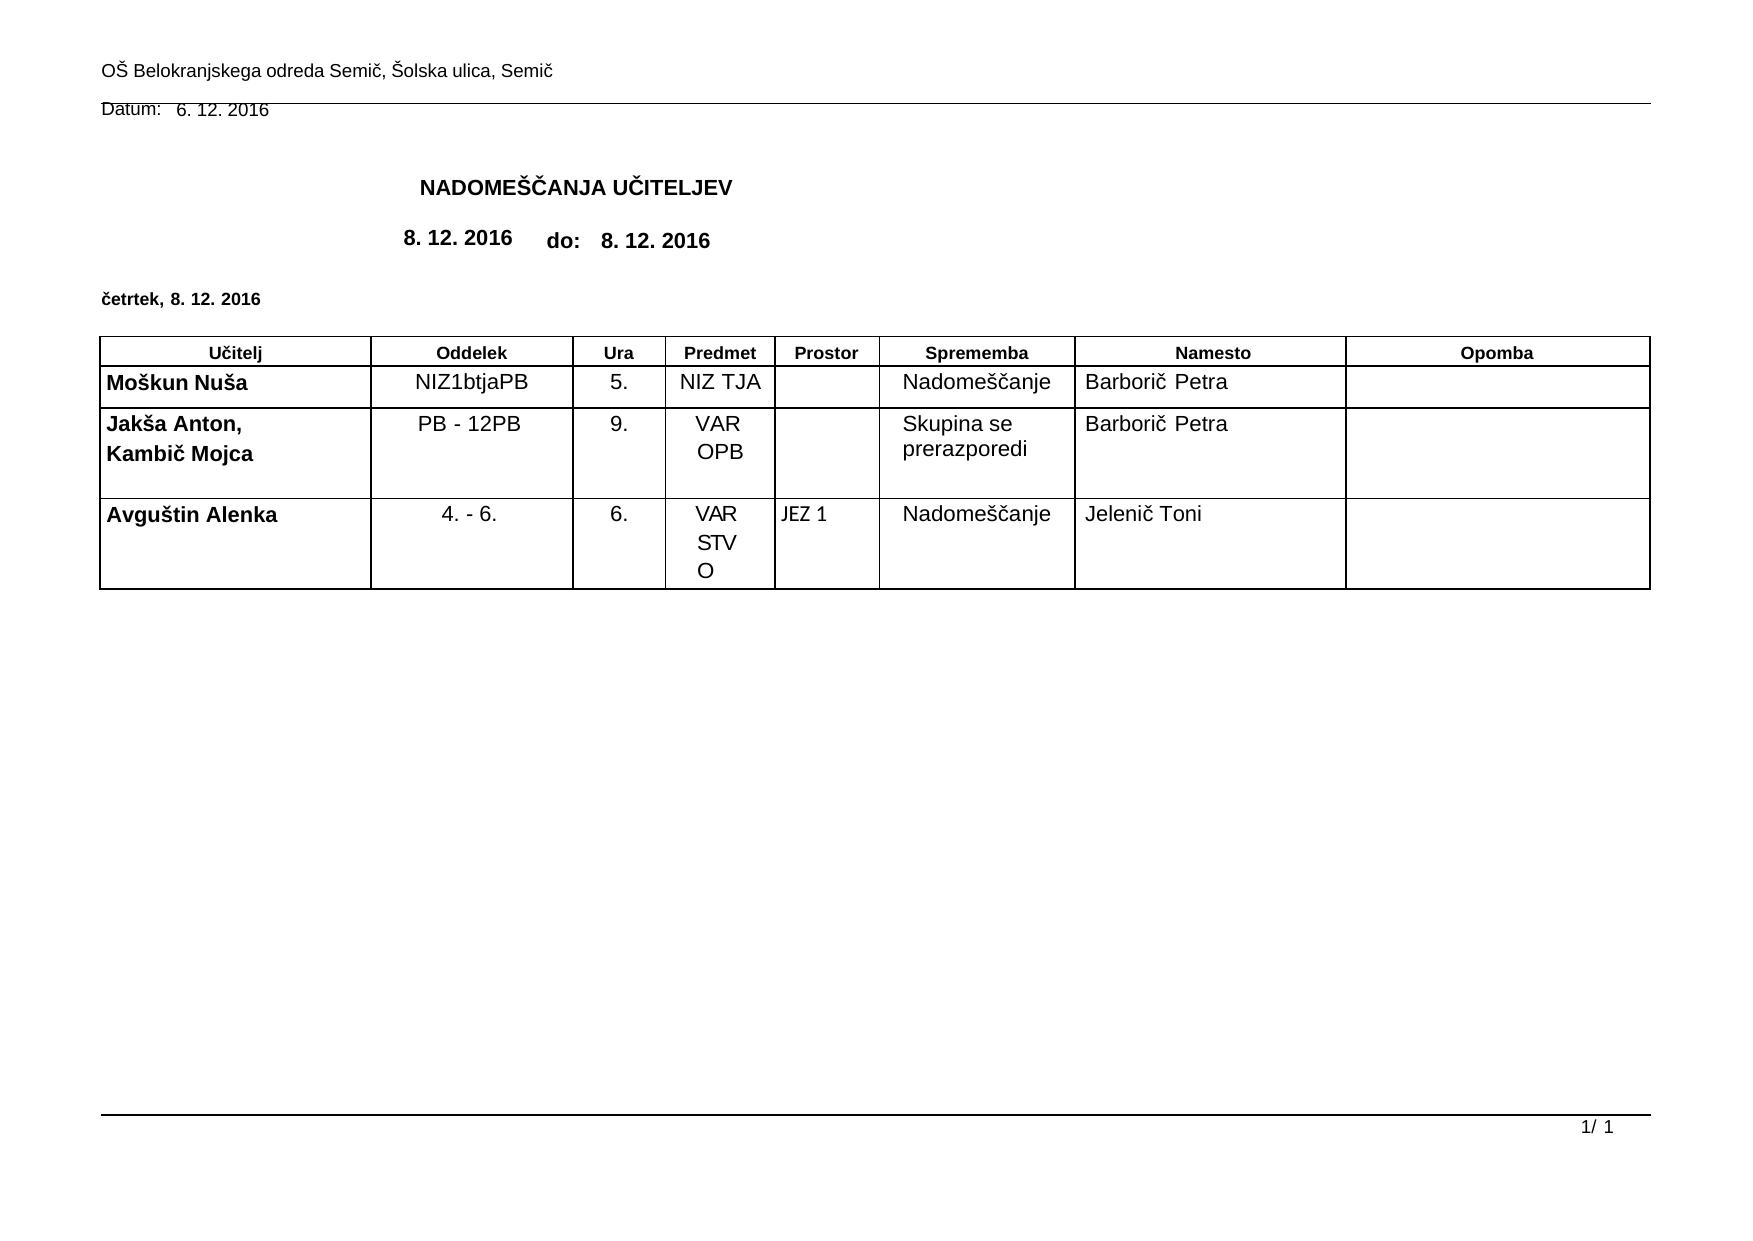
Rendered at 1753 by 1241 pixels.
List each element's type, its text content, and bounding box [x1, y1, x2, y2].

text 1/ 1 [89, 1116, 1613, 1138]
table_cell PB - 12PB [372, 409, 572, 497]
table_cell [776, 409, 879, 497]
table_cell NIZ TJA [666, 367, 774, 407]
table_header Predmet [666, 337, 774, 365]
text OŠ Belokranjskega odreda Semič, Šolska ulica, Semič [101, 60, 1664, 81]
text 8. 12. 2016 [601, 228, 1664, 253]
table_cell 5. [574, 367, 665, 407]
table_cell Jelenič Toni [1076, 499, 1345, 588]
text do: [546, 228, 588, 253]
table_cell Nadomeščanje [880, 499, 1074, 588]
table_header Prostor [776, 337, 879, 365]
table_cell [1347, 367, 1649, 407]
table_cell VARSTVO [666, 499, 774, 588]
table_cell VAR OPB [666, 409, 774, 497]
table_header Oddelek [372, 337, 572, 365]
text 6. 12. 2016 [176, 98, 1664, 119]
table_cell Skupina se prerazporedi [880, 409, 1074, 497]
table_header Opomba [1347, 337, 1649, 365]
table_cell [776, 367, 879, 407]
table_cell Barborič Petra [1076, 409, 1345, 497]
table_cell [1347, 499, 1649, 588]
table_cell [1347, 409, 1649, 497]
table_cell NIZ1btjaPB [372, 367, 572, 407]
text 8. 12. 2016 [89, 224, 512, 249]
table_cell Jakša Anton, Kambič Mojca [101, 409, 370, 497]
table_cell Nadomeščanje [880, 367, 1074, 407]
table_header Sprememba [880, 337, 1074, 365]
table_cell Moškun Nuša [101, 367, 370, 407]
table_cell 4. - 6. [372, 499, 572, 588]
text Datum: [101, 97, 168, 118]
table_cell Barborič Petra [1076, 367, 1345, 407]
table_cell 9. [574, 409, 665, 497]
table_cell 6. [574, 499, 665, 588]
text NADOMEŠČANJA UČITELJEV [419, 174, 1664, 199]
table_header Učitelj [101, 337, 370, 365]
table_cell JEZ 1 [776, 499, 879, 588]
text četrtek, 8. 12. 2016 [101, 288, 1664, 308]
table_cell Avguštin Alenka [101, 499, 370, 588]
table_header Namesto [1076, 337, 1345, 365]
table_header Ura [574, 337, 665, 365]
